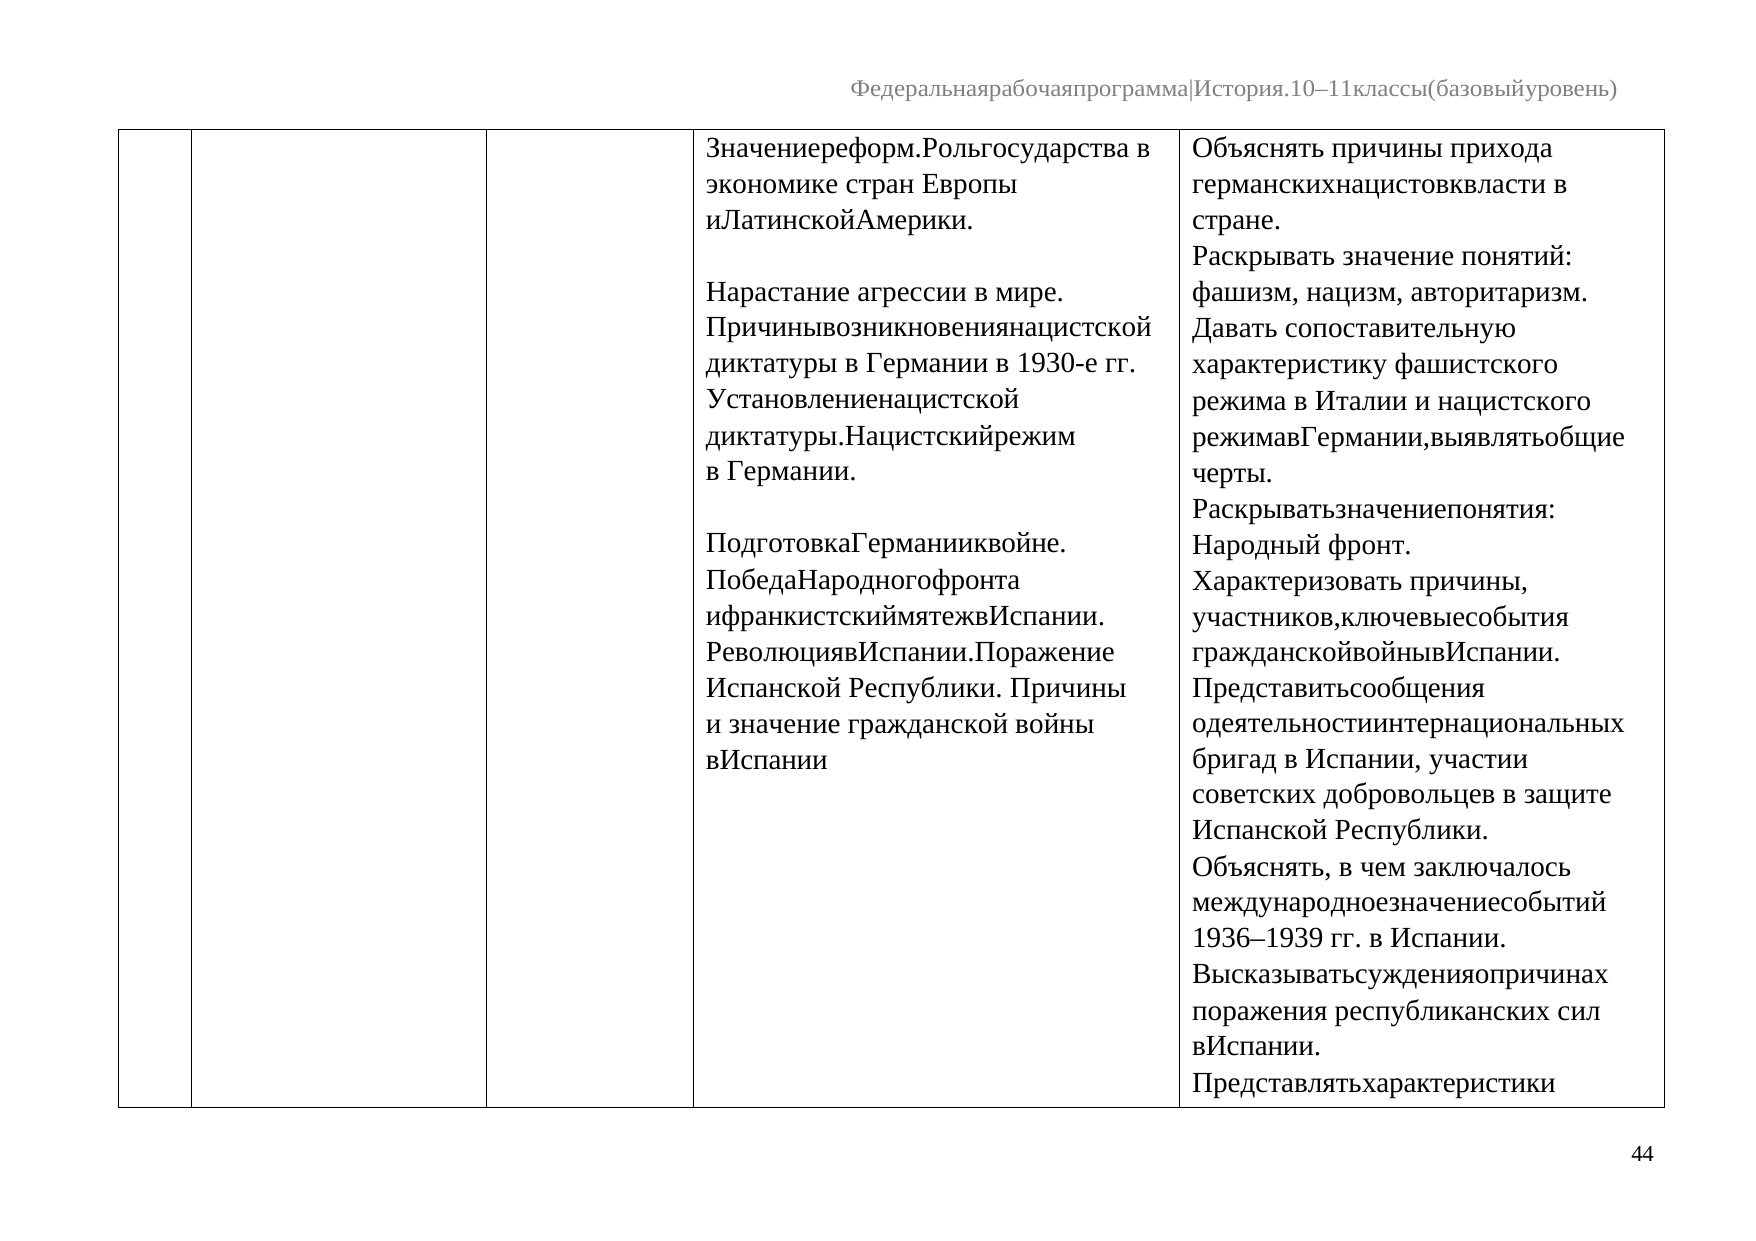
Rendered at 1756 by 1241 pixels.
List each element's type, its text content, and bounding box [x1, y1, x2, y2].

table_header Значениереформ.Рольгосударства в экономике стран Европы иЛатинскойАмерики. Нарастание агрессии в мире. Причинывозникновениянацистской диктатуры в Германии в 1930-е гг. Установлениенацистской диктатуры.Нацистскийрежим в Германии. ПодготовкаГерманииквойне. ПобедаНародногофронта ифранкистскиймятежвИспании. РеволюциявИспании.Поражение Испанской Республики. Причины и значение гражданской войны вИспании [694, 130, 1179, 1107]
table_header [192, 130, 486, 1107]
table_header [119, 130, 191, 1107]
table_header Объяснять причины прихода германскихнацистовквласти в стране. Раскрывать значение понятий: фашизм, нацизм, авторитаризм. Давать сопоставительную характеристику фашистского режима в Италии и нацистского режимавГермании,выявлятьобщие черты. Раскрыватьзначениепонятия: Народный фронт. Характеризовать причины, участников,ключевыесобытия гражданскойвойнывИспании. Представитьсообщения одеятельностиинтернациональных бригад в Испании, участии советских добровольцев в защите Испанской Республики. Объяснять, в чем заключалось международноезначениесобытий 1936–1939 гг. в Испании. Высказыватьсужденияопричинах поражения республиканских сил вИспании. Представлятьхарактеристики [1180, 130, 1664, 1107]
table_header [487, 130, 693, 1107]
